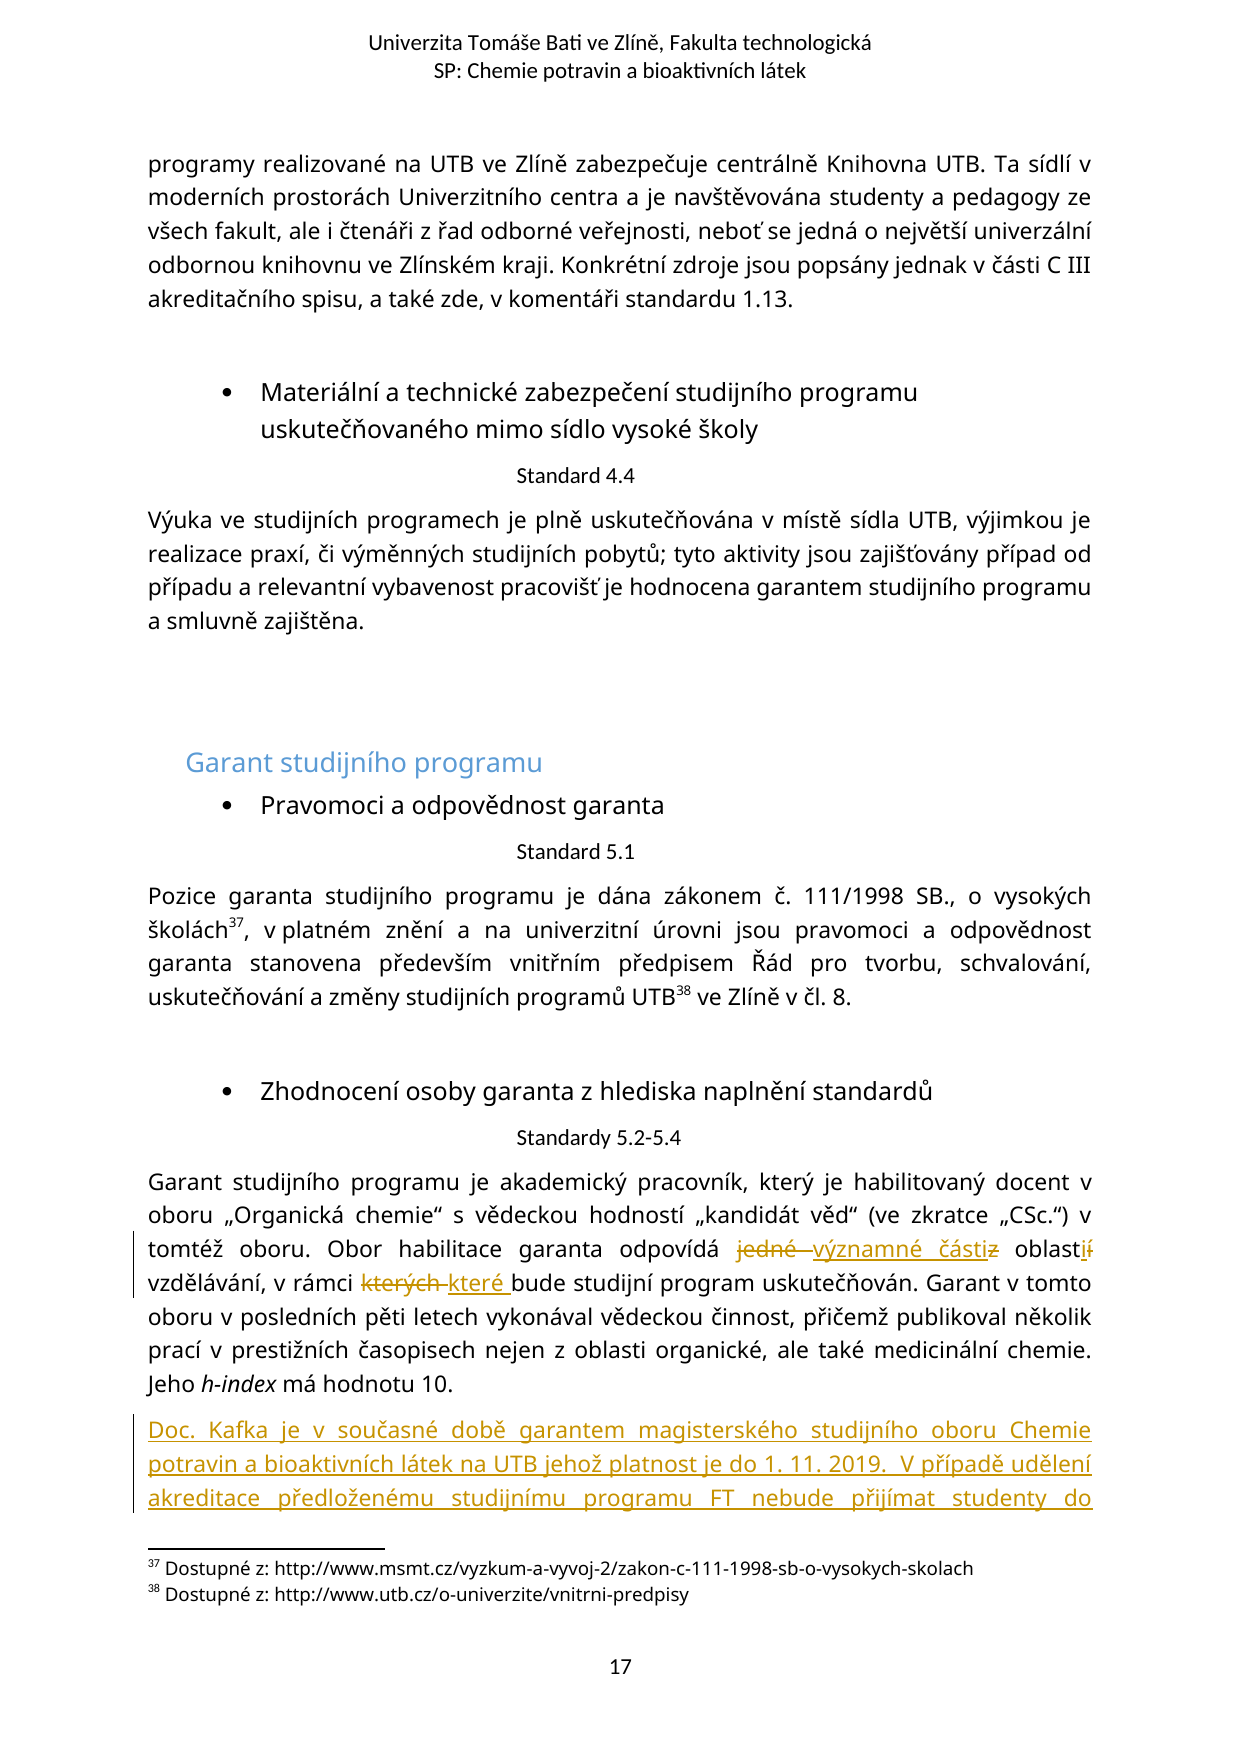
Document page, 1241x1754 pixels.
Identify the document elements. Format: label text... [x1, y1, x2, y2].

subtitle Pravomoci a odpovědnost garanta [223, 788, 1093, 822]
text Pozice garanta studijního programu je dána zákonem č. 111/1998 SB., o vysokých školách, v platném znění a na univerzitní úrovni jsou pravomoci a odpovědnost garanta stanovena především vnitřním předpisem Řád pro tvorbu, schvalování, uskutečňování a změny studijních programů UTB ve Zlíně v čl. 8. [148, 880, 1093, 1012]
subtitle Zhodnocení osoby garanta z hlediska naplnění standardů [223, 1073, 1093, 1108]
text Standard 5.1 [148, 837, 1093, 865]
text Standardy 5.2-5.4 [148, 1123, 1093, 1151]
text Garant studijního programu je akademický pracovník, který je habilitovaný docent v oboru „Organická chemie“ s vědeckou hodností „kandidát věd“ (ve zkratce „CSc.“) v tomtéž oboru. Obor habilitace garanta odpovídá oblast vzdělávání, v rámci bude studijní program uskutečňován. Garant v tomto oboru v posledních pěti letech vykonával vědeckou činnost, přičemž publikoval několik prací v prestižních časopisech nejen z oblasti organické, ale také medicinální chemie. Jeho h-index má hodnotu 10. [148, 1166, 1093, 1399]
subtitle Garant studijního programu [185, 744, 1093, 781]
text Výuka ve studijních programech je plně uskutečňována v místě sídla UTB, výjimkou je realizace praxí, či výměnných studijních pobytů; tyto aktivity jsou zajišťovány případ od případu a relevantní vybavenost pracovišť je hodnocena garantem studijního programu a smluvně zajištěna. [148, 504, 1093, 636]
text Standard 4.4 [148, 461, 1093, 489]
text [148, 148, 1093, 314]
subtitle Materiální a technické zabezpečení studijního programu uskutečňovaného mimo sídlo vysoké školy [223, 375, 1093, 446]
